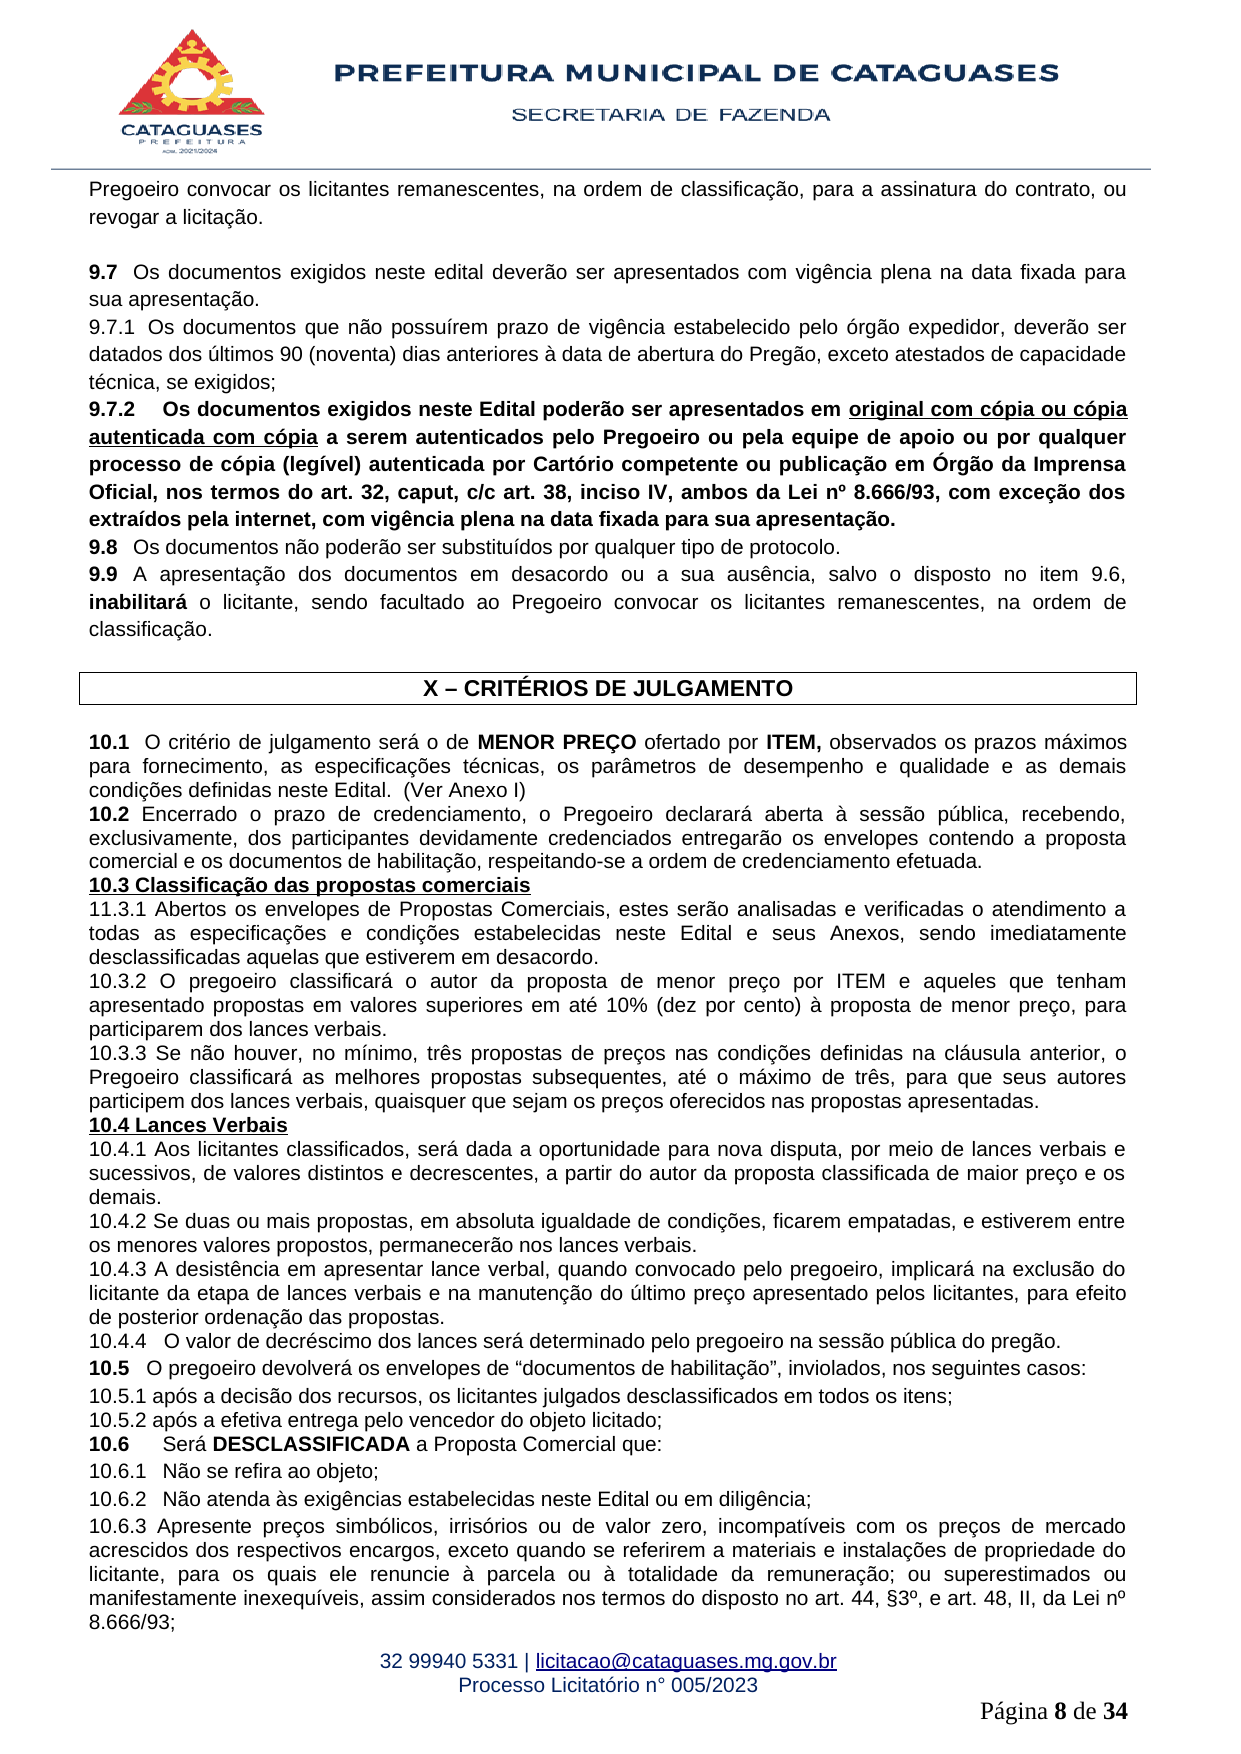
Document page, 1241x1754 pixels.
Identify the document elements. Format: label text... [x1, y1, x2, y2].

text 10.3.3 Se não houver, no mínimo, três propostas de preços nas condições definidas na cláusula anterior, o Pregoeiro classificará as melhores propostas subsequentes, até o máximo de três, para que seus autores participem dos lances verbais, quaisquer que sejam os preços oferecidos nas propostas apresentadas. [89, 1041, 1128, 1113]
list Os documentos que não possuírem prazo de vigência estabelecido pelo órgão expedidor, deverão ser datados dos últimos 90 (noventa) dias anteriores à data de abertura do Pregão, exceto atestados de capacidade técnica, se exigidos; [89, 315, 1128, 394]
text 10.5.1 após a decisão dos recursos, os licitantes julgados desclassificados em todos os itens; [89, 1383, 1128, 1407]
list Não se refira ao objeto; [89, 1459, 1128, 1483]
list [89, 177, 1128, 229]
list Não atenda às exigências estabelecidas neste Edital ou em diligência; [89, 1486, 1128, 1510]
text 10.5.2 após a efetiva entrega pelo vencedor do objeto licitado; [89, 1407, 1128, 1431]
list Os documentos exigidos neste edital deverão ser apresentados com vigência plena na data fixada para sua apresentação. [89, 260, 1128, 311]
list X – CRITÉRIOS DE JULGAMENTO [80, 673, 1136, 704]
text 10.2 Encerrado o prazo de credenciamento, o Pregoeiro declarará aberta à sessão pública, recebendo, exclusivamente, dos participantes devidamente credenciados entregarão os envelopes contendo a proposta comercial e os documentos de habilitação, respeitando-se a ordem de credenciamento efetuada. [89, 801, 1128, 873]
list Será desclassificada a Proposta Comercial que: [89, 1431, 1128, 1455]
text 10.3 Classificação das propostas comerciais [89, 873, 1128, 897]
list Os documentos não poderão ser substituídos por qualquer tipo de protocolo. [89, 535, 1128, 559]
text 11.3.1 Abertos os envelopes de Propostas Comerciais, estes serão analisadas e verificadas o atendimento a todas as especificações e condições estabelecidas neste Edital e seus Anexos, sendo imediatamente desclassificadas aquelas que estiverem em desacordo. [89, 897, 1128, 969]
text 10.4.1 Aos licitantes classificados, será dada a oportunidade para nova disputa, por meio de lances verbais e sucessivos, de valores distintos e decrescentes, a partir do autor da proposta classificada de maior preço e os demais. [89, 1137, 1128, 1209]
text 10.4.2 Se duas ou mais propostas, em absoluta igualdade de condições, ficarem empatadas, e estiverem entre os menores valores propostos, permanecerão nos lances verbais. [89, 1209, 1128, 1257]
list O pregoeiro devolverá os envelopes de “documentos de habilitação”, inviolados, nos seguintes casos: [89, 1356, 1128, 1380]
text 10.4 Lances Verbais [89, 1113, 1128, 1137]
text 10.1 O critério de julgamento será o de MENOR PREÇO ofertado por ITEM, observados os prazos máximos para fornecimento, as especificações técnicas, os parâmetros de desempenho e qualidade e as demais condições definidas neste Edital. (Ver Anexo I) [89, 729, 1128, 801]
picture [51, 11, 1151, 196]
list A apresentação dos documentos em desacordo ou a sua ausência, salvo o disposto no item 9.6, inabilitará o licitante, sendo facultado ao Pregoeiro convocar os licitantes remanescentes, na ordem de classificação. [89, 562, 1128, 641]
list Os documentos exigidos neste Edital poderão ser apresentados em original com cópia ou cópia autenticada com cópia a serem autenticados pelo Pregoeiro ou pela equipe de apoio ou por qualquer processo de cópia (legível) autenticada por Cartório competente ou publicação em Órgão da Imprensa Oficial, nos termos do art. 32, caput, c/c art. 38, inciso IV, ambos da Lei nº 8.666/93, com exceção dos extraídos pela internet, com vigência plena na data fixada para sua apresentação. [89, 397, 1128, 531]
text 10.3.2 O pregoeiro classificará o autor da proposta de menor preço por ITEM e aqueles que tenham apresentado propostas em valores superiores em até 10% (dez por cento) à proposta de menor preço, para participarem dos lances verbais. [89, 969, 1128, 1041]
list O valor de decréscimo dos lances será determinado pelo pregoeiro na sessão pública do pregão. [89, 1328, 1128, 1352]
text 10.4.3 A desistência em apresentar lance verbal, quando convocado pelo pregoeiro, implicará na exclusão do licitante da etapa de lances verbais e na manutenção do último preço apresentado pelos licitantes, para efeito de posterior ordenação das propostas. [89, 1257, 1128, 1328]
text 10.6.3 Apresente preços simbólicos, irrisórios ou de valor zero, incompatíveis com os preços de mercado acrescidos dos respectivos encargos, exceto quando se referirem a materiais e instalações de propriedade do licitante, para os quais ele renuncie à parcela ou à totalidade da remuneração; ou superestimados ou manifestamente inexequíveis, assim considerados nos termos do disposto no art. 44, §3º, e art. 48, II, da Lei nº 8.666/93; [89, 1514, 1128, 1634]
